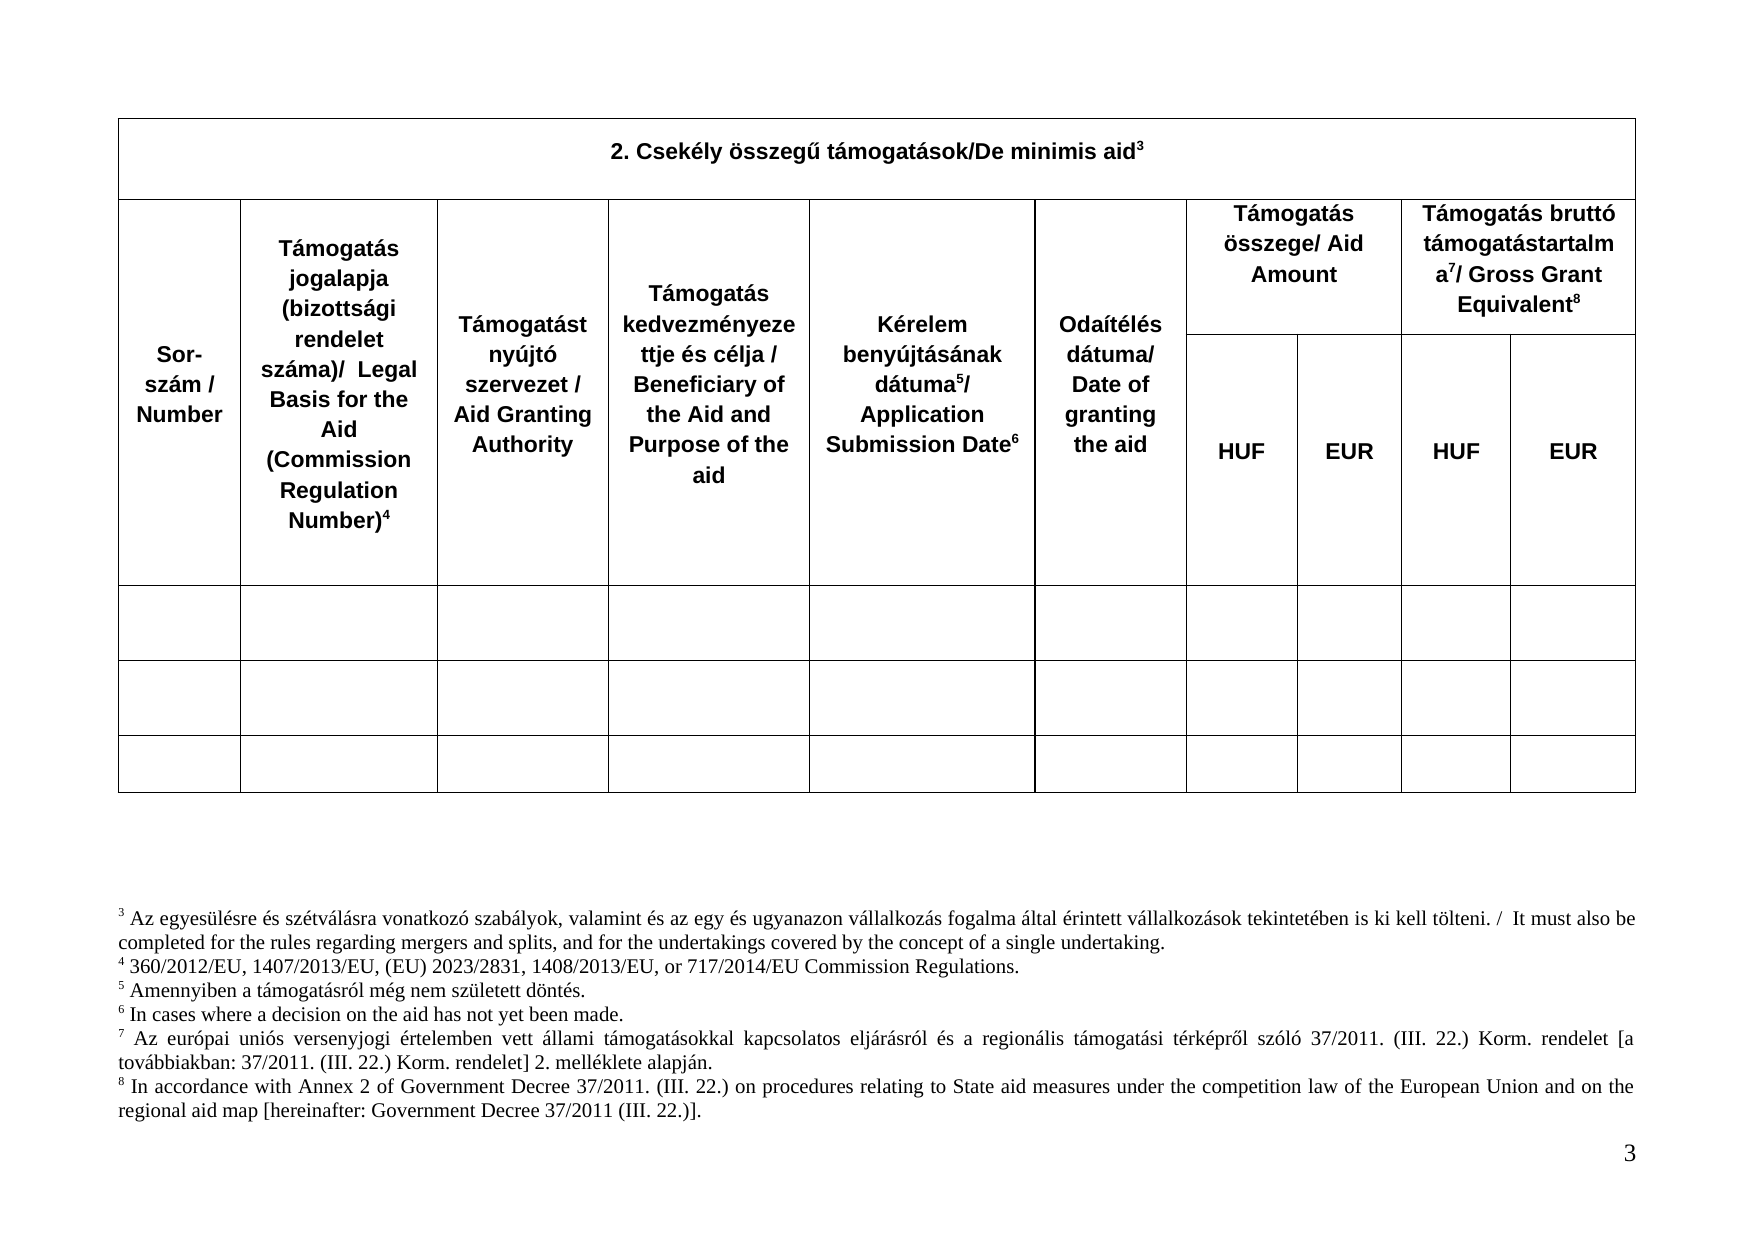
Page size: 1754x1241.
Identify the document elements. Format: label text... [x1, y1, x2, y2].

table_cell [438, 661, 608, 734]
table_cell Odaítélés dátuma/ Date of granting the aid [1036, 200, 1186, 584]
table_cell [1511, 736, 1635, 792]
table_header 2. Csekély összegű támogatások/De minimis aid [119, 119, 1635, 199]
table_cell [1036, 661, 1186, 734]
table_cell Támogatás bruttó támogatástartalma/ Gross Grant Equivalent [1402, 200, 1635, 333]
table_cell [438, 736, 608, 792]
table_cell [609, 736, 809, 792]
table_cell [241, 736, 437, 792]
table_cell [119, 736, 240, 792]
table_cell EUR [1298, 335, 1401, 584]
table_cell [1298, 586, 1401, 660]
table_cell [1187, 736, 1297, 792]
table_cell [241, 661, 437, 734]
table_cell [609, 586, 809, 660]
table_cell HUF [1402, 335, 1510, 584]
table_cell [810, 736, 1034, 792]
table_cell Támogatás jogalapja (bizottsági rendelet száma)/ Legal Basis for the Aid (Commission Regulation Number) [241, 200, 437, 584]
table_cell [1036, 586, 1186, 660]
table_cell Sor-szám / Number [119, 200, 240, 584]
table_cell [1402, 736, 1510, 792]
table_cell [119, 661, 240, 734]
table_cell [1187, 661, 1297, 734]
table_cell [1187, 586, 1297, 660]
table_cell [438, 586, 608, 660]
table_cell [609, 661, 809, 734]
table_cell [119, 586, 240, 660]
table_cell EUR [1511, 335, 1635, 584]
table_cell [810, 586, 1034, 660]
table_cell [1402, 586, 1510, 660]
table_cell [1511, 661, 1635, 734]
table_cell Kérelem benyújtásának dátuma/ Application Submission Date [810, 200, 1034, 584]
table_cell Támogatás kedvezményezettje és célja / Beneficiary of the Aid and Purpose of the aid [609, 200, 809, 584]
table_cell Támogatást nyújtó szervezet / Aid Granting Authority [438, 200, 608, 584]
table_cell [1298, 736, 1401, 792]
table_cell [810, 661, 1034, 734]
table_cell [1402, 661, 1510, 734]
table_cell [1036, 736, 1186, 792]
table_cell HUF [1187, 335, 1297, 584]
table_cell Támogatás összege/ Aid Amount [1187, 200, 1401, 333]
table_cell [241, 586, 437, 660]
table_cell [1298, 661, 1401, 734]
table_cell [1511, 586, 1635, 660]
